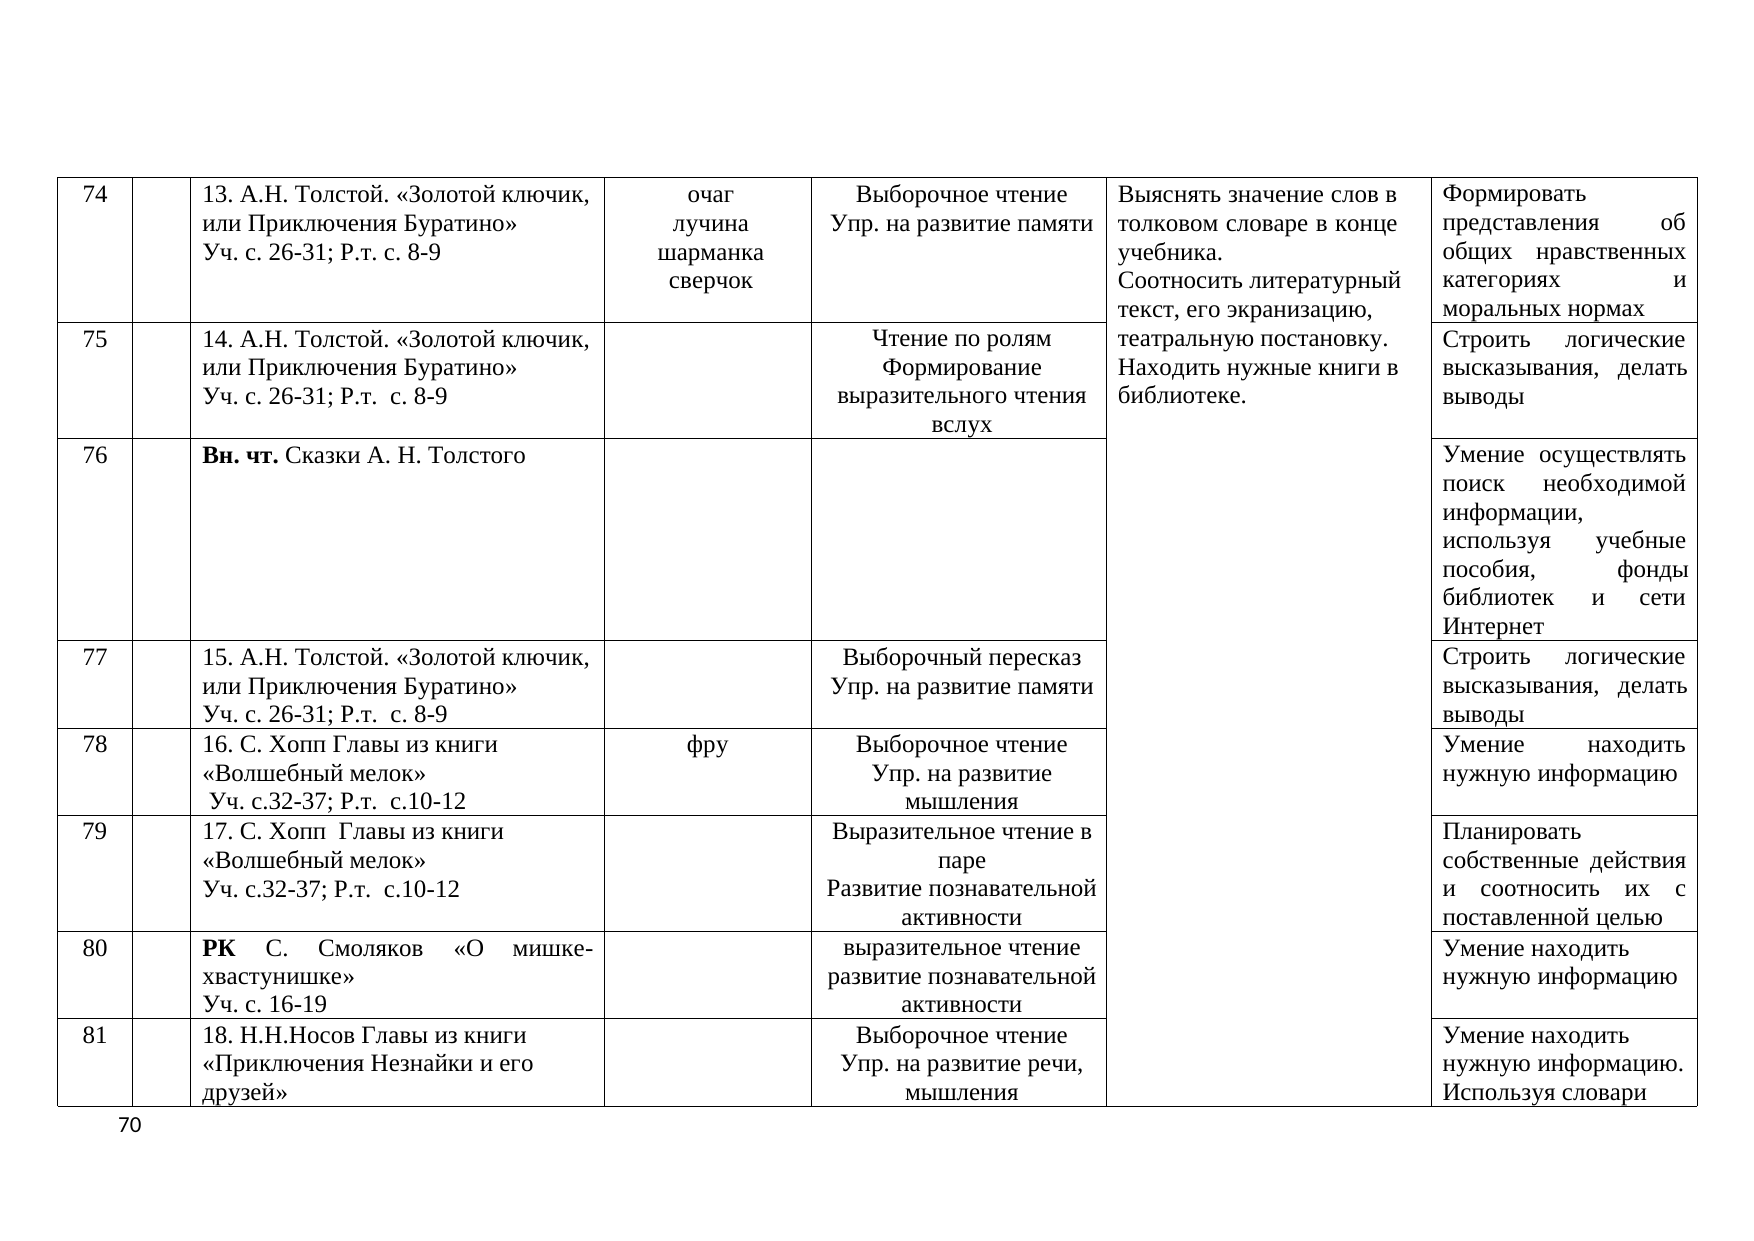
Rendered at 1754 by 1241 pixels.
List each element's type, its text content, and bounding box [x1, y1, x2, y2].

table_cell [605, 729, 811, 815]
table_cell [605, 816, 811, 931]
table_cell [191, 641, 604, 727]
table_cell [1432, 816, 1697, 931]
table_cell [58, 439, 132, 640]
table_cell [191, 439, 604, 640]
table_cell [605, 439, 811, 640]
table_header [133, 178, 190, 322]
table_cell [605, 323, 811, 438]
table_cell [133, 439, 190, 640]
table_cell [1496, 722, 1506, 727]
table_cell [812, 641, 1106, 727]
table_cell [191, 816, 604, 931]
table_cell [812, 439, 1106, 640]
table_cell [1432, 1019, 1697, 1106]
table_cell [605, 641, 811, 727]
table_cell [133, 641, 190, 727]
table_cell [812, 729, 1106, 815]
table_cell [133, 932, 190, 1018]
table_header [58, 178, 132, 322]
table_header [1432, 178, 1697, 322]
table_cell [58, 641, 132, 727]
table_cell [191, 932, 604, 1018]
text 70 [118, 1110, 1701, 1138]
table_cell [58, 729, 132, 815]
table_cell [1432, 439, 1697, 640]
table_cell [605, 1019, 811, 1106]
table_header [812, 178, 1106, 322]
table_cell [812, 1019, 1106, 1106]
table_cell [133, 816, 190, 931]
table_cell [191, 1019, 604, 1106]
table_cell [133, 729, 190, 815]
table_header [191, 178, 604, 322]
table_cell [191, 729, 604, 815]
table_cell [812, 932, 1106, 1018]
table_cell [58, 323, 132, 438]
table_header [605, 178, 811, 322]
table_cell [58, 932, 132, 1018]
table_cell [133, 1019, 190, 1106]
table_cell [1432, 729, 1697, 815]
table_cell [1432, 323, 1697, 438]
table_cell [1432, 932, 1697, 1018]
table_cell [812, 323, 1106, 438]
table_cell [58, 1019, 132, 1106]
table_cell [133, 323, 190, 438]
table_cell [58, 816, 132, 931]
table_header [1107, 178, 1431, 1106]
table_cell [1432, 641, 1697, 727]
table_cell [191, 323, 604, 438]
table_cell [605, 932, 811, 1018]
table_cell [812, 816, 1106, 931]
